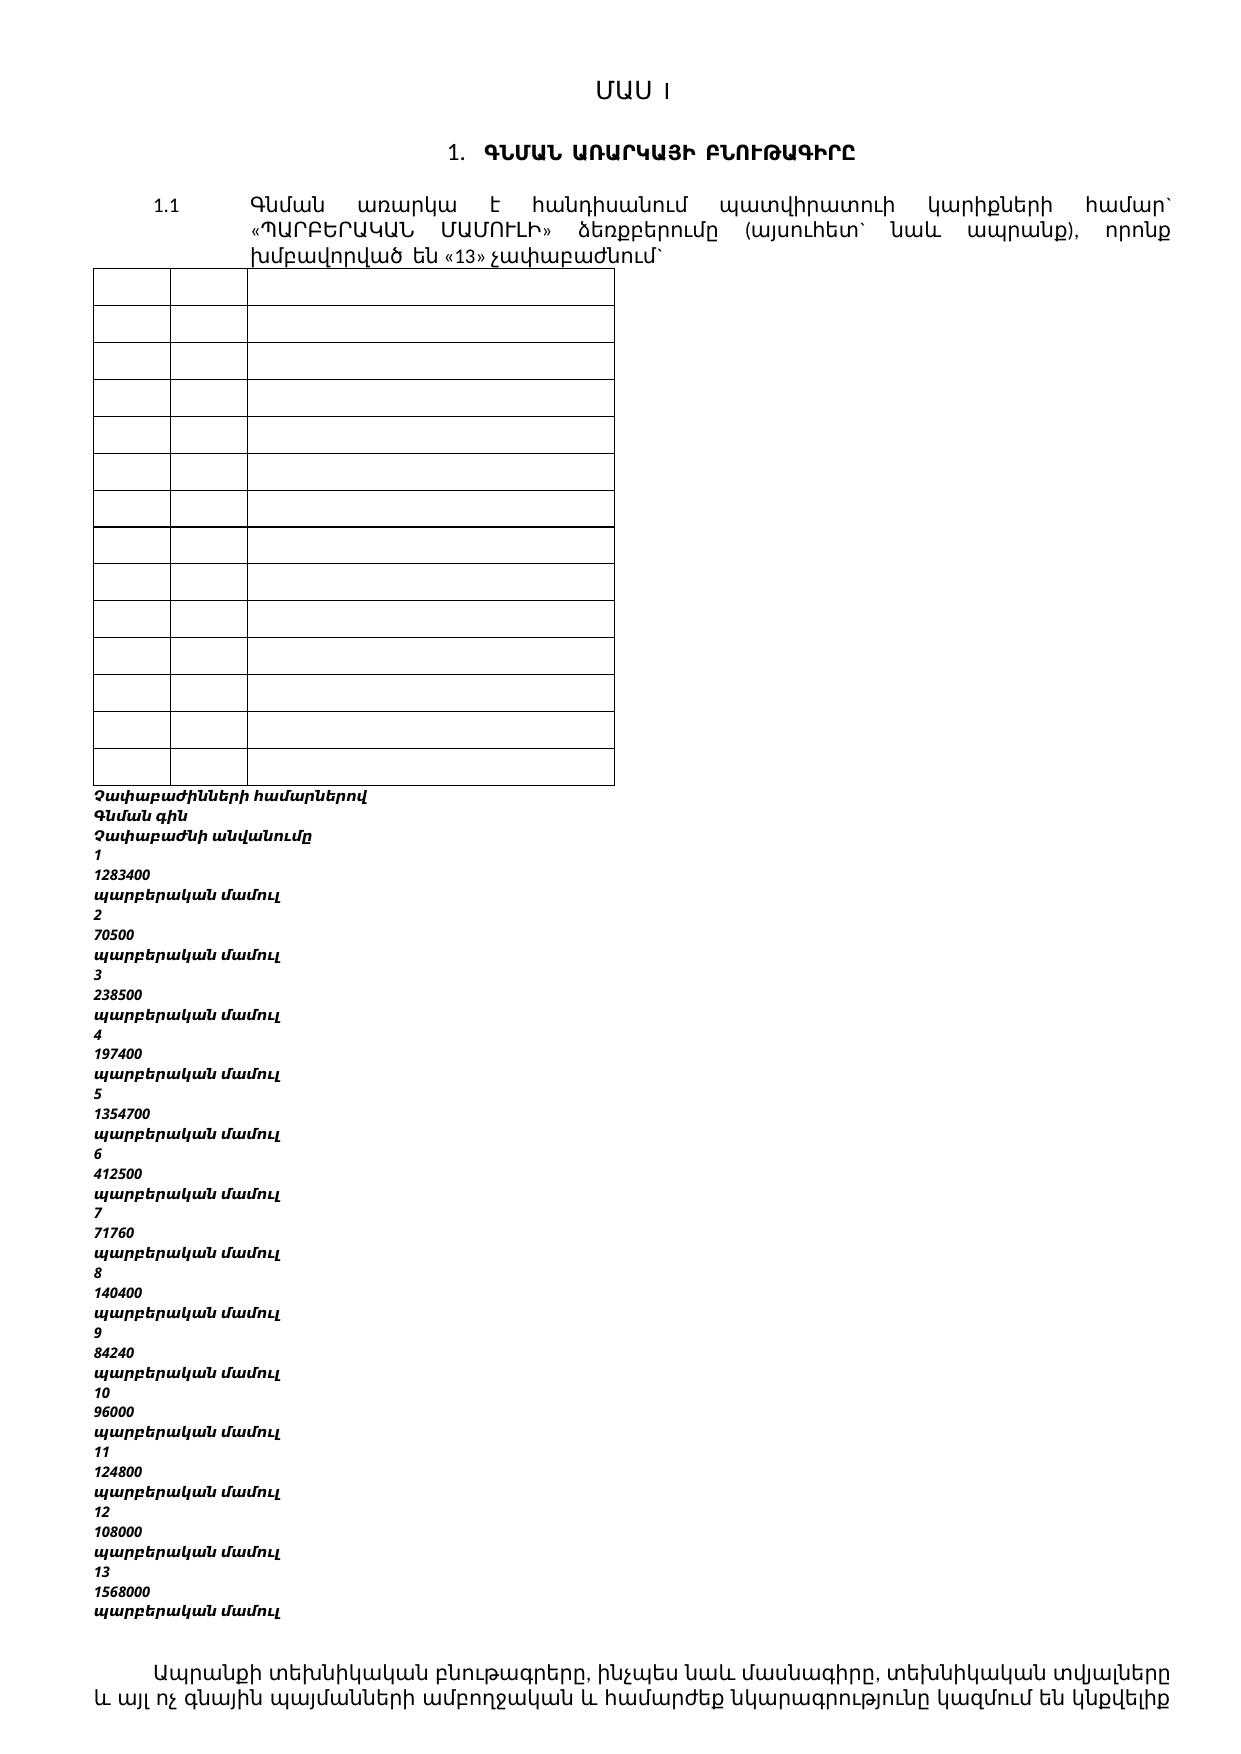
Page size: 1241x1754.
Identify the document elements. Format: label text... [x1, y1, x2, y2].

text ՄԱՍ I [94, 75, 1171, 106]
subtitle Գնման առարկա է հանդիսանում պատվիրատուի կարիքների համար` «ՊԱՐԲԵՐԱԿԱՆ ՄԱՄՈՒԼԻ» ձեռքբերումը (այսուհետ` նաև ապրանք), որոնք խմբավորված են «13» չափաբաժնում` [153, 192, 1171, 268]
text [94, 1660, 1171, 1711]
list ԳՆՄԱՆ ԱՌԱՐԿԱՅԻ ԲՆՈՒԹԱԳԻՐԸ [131, 136, 1171, 167]
